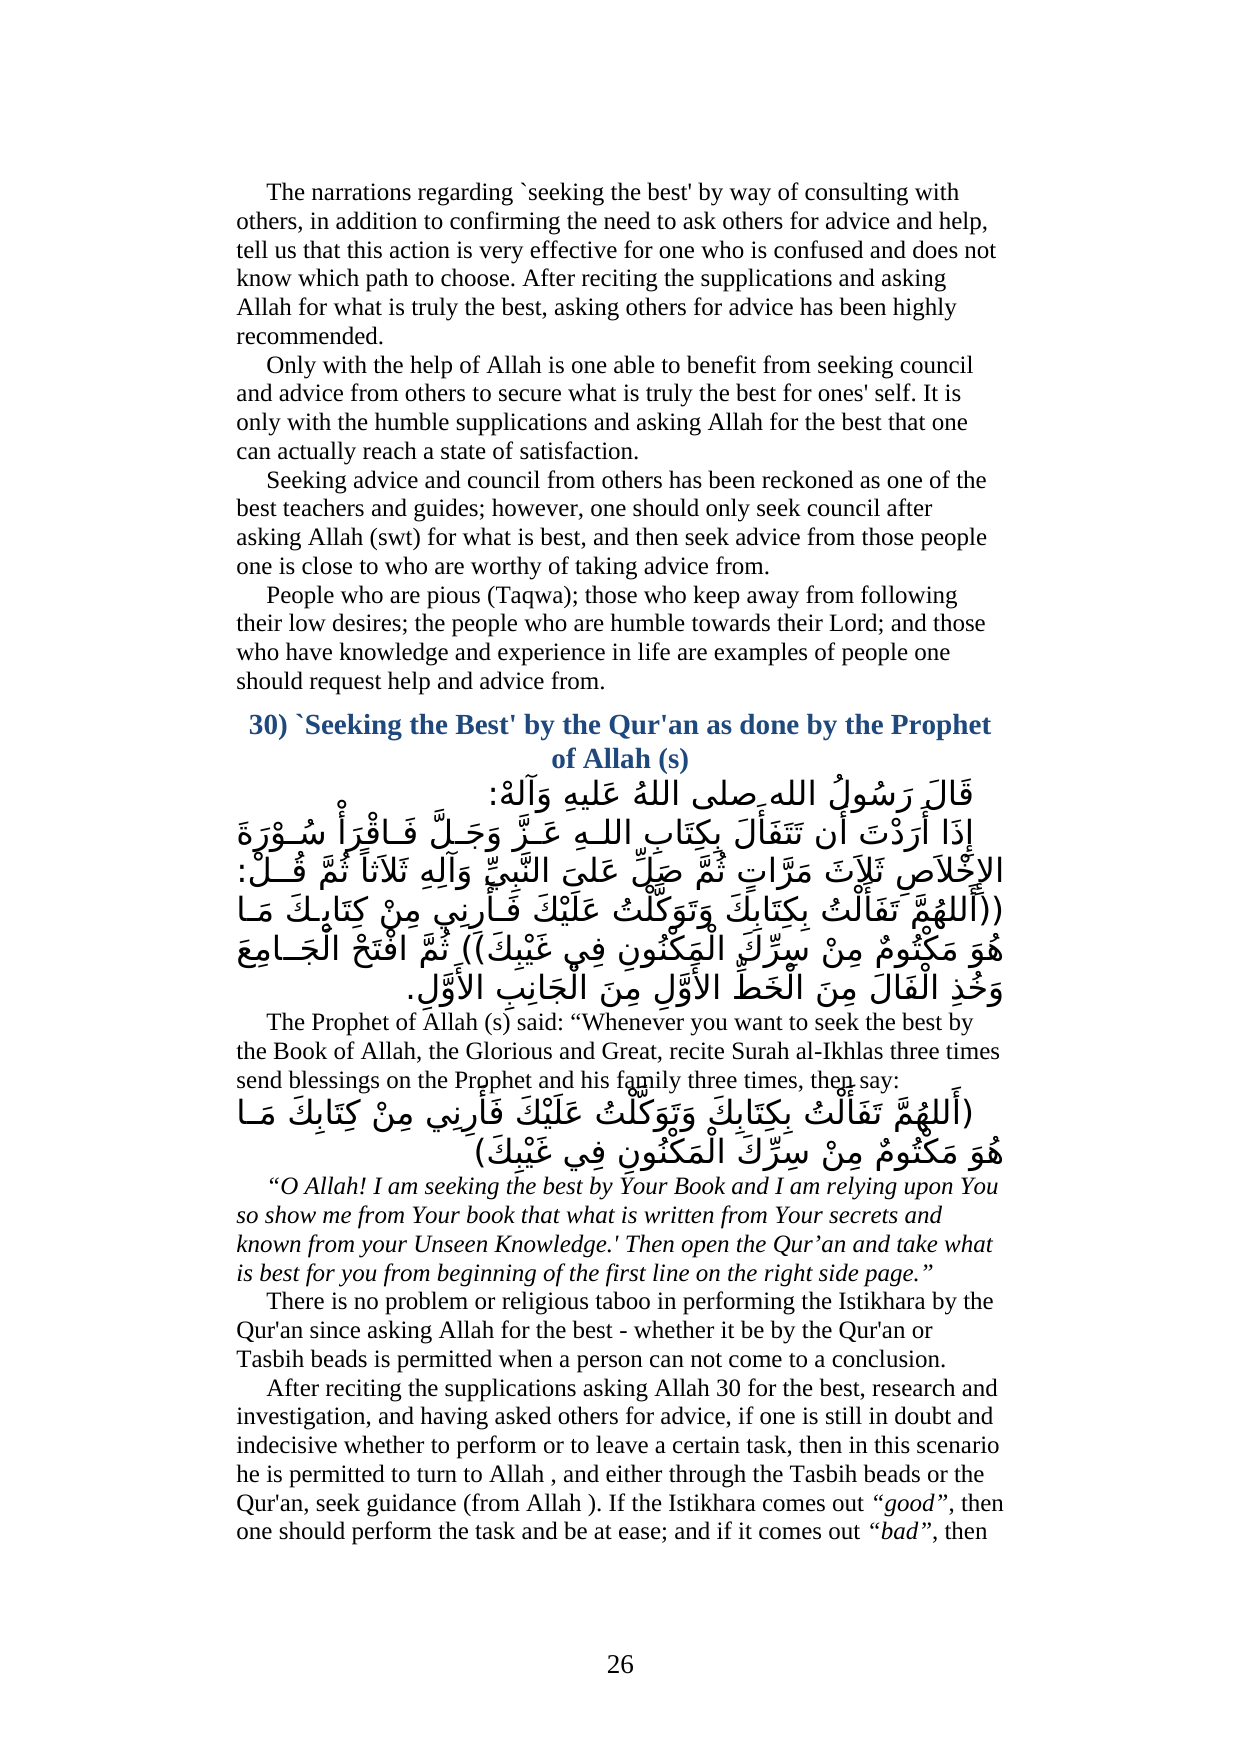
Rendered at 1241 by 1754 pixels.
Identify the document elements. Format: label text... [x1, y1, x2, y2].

subtitle 30) `Seeking the Best' by the Qur'an as done by the Prophet of Allah (s) [236, 707, 1004, 774]
text Only with the help of Allah is one able to benefit from seeking council and advice from others to secure what is truly the best for ones' self. It is only with the humble supplications and asking Allah for the best that one can actually reach a state of satisfaction. [236, 350, 1004, 465]
text “O Allah! I am seeking the best by Your Book and I am relying upon You so show me from Your book that what is written from Your secrets and known from your Unseen Knowledge.' Then open the Qur’an and take what is best for you from beginning of the first line on the right side page.” [236, 1171, 1004, 1286]
text There is no problem or religious taboo in performing the Istikhara by the Qur'an since asking Allah for the best ‑ whether it be by the Qur'an or Tasbih beads is permitted when a person can not come to a conclusion. [236, 1286, 1004, 1373]
text The narrations regarding `seeking the best' by way of consulting with others, in addition to confirming the need to ask others for advice and help, tell us that this action is very effective for one who is confused and does not know which path to choose. After reciting the supplications and asking Allah for what is truly the best, asking others for advice has been highly recommended. [236, 177, 1004, 350]
text (أَللهُمَّ تَفَأَلْتُ بِكِتَابِكَ وَتَوَكَّلْتُ عَلَيْكَ فَأَرِنِي مِنْ كِتَابِكَ مَا هُوَ مَكْتُومٌ مِنْ سِرِّكَ الْمَكْنُونِ فِي غَيْبِكَ) [236, 1094, 1004, 1171]
text The Prophet of Allah (s) said: “Whenever you want to seek the best by the Book of Allah, the Glorious and Great, recite Surah al‑Ikhlas three times send blessings on the Prophet and his family three times, then say: [236, 1007, 1004, 1094]
text قَالَ رَسُولُ الله صلى اللهُ عَليهِ وَآلهْ: [236, 774, 1004, 813]
text People who are pious (Taqwa); those who keep away from following their low desires; the people who are humble towards their Lord; and those who have knowledge and experience in life are examples of people one should request help and advice from. [236, 580, 1004, 695]
text إِذَا أَرَدْتَ أَن تَتَفَأَلَ بِكِتَابِ اللهِ عَزَّ وَجَلَّ فَاقْرَأْ سُوْرَةَ الإِخْلاَصِ ثَلاَثَ مَرَّاتٍ ثُمَّ صَلِّ عَلىَ النَّبِيِّ وَآلِهِ ثَلاَثاً ثُمَّ قُلْ: ((أَللهُمَّ تَفَأَلْتُ بِكِتَابِكَ وَتَوَكَّلْتُ عَلَيْكَ فَأَرِنِي مِنْ كِتَابِكَ مَا هُوَ مَكْتُومٌ مِنْ سِرِّكَ الْمَكْنُونِ فِي غَيْبِكَ)) ثُمَّ افْتَحْ الْجَامِعَ وَخُذِ الْفَالَ مِنَ الْخَطِّ الأَوَّلِ مِنَ الْجَانِبِ الأَوَّلِ. [236, 813, 1004, 1007]
text Seeking advice and council from others has been reckoned as one of the best teachers and guides; however, one should only seek council after asking Allah (swt) for what is best, and then seek advice from those people one is close to who are worthy of taking advice from. [236, 465, 1004, 580]
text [236, 1373, 1004, 1545]
